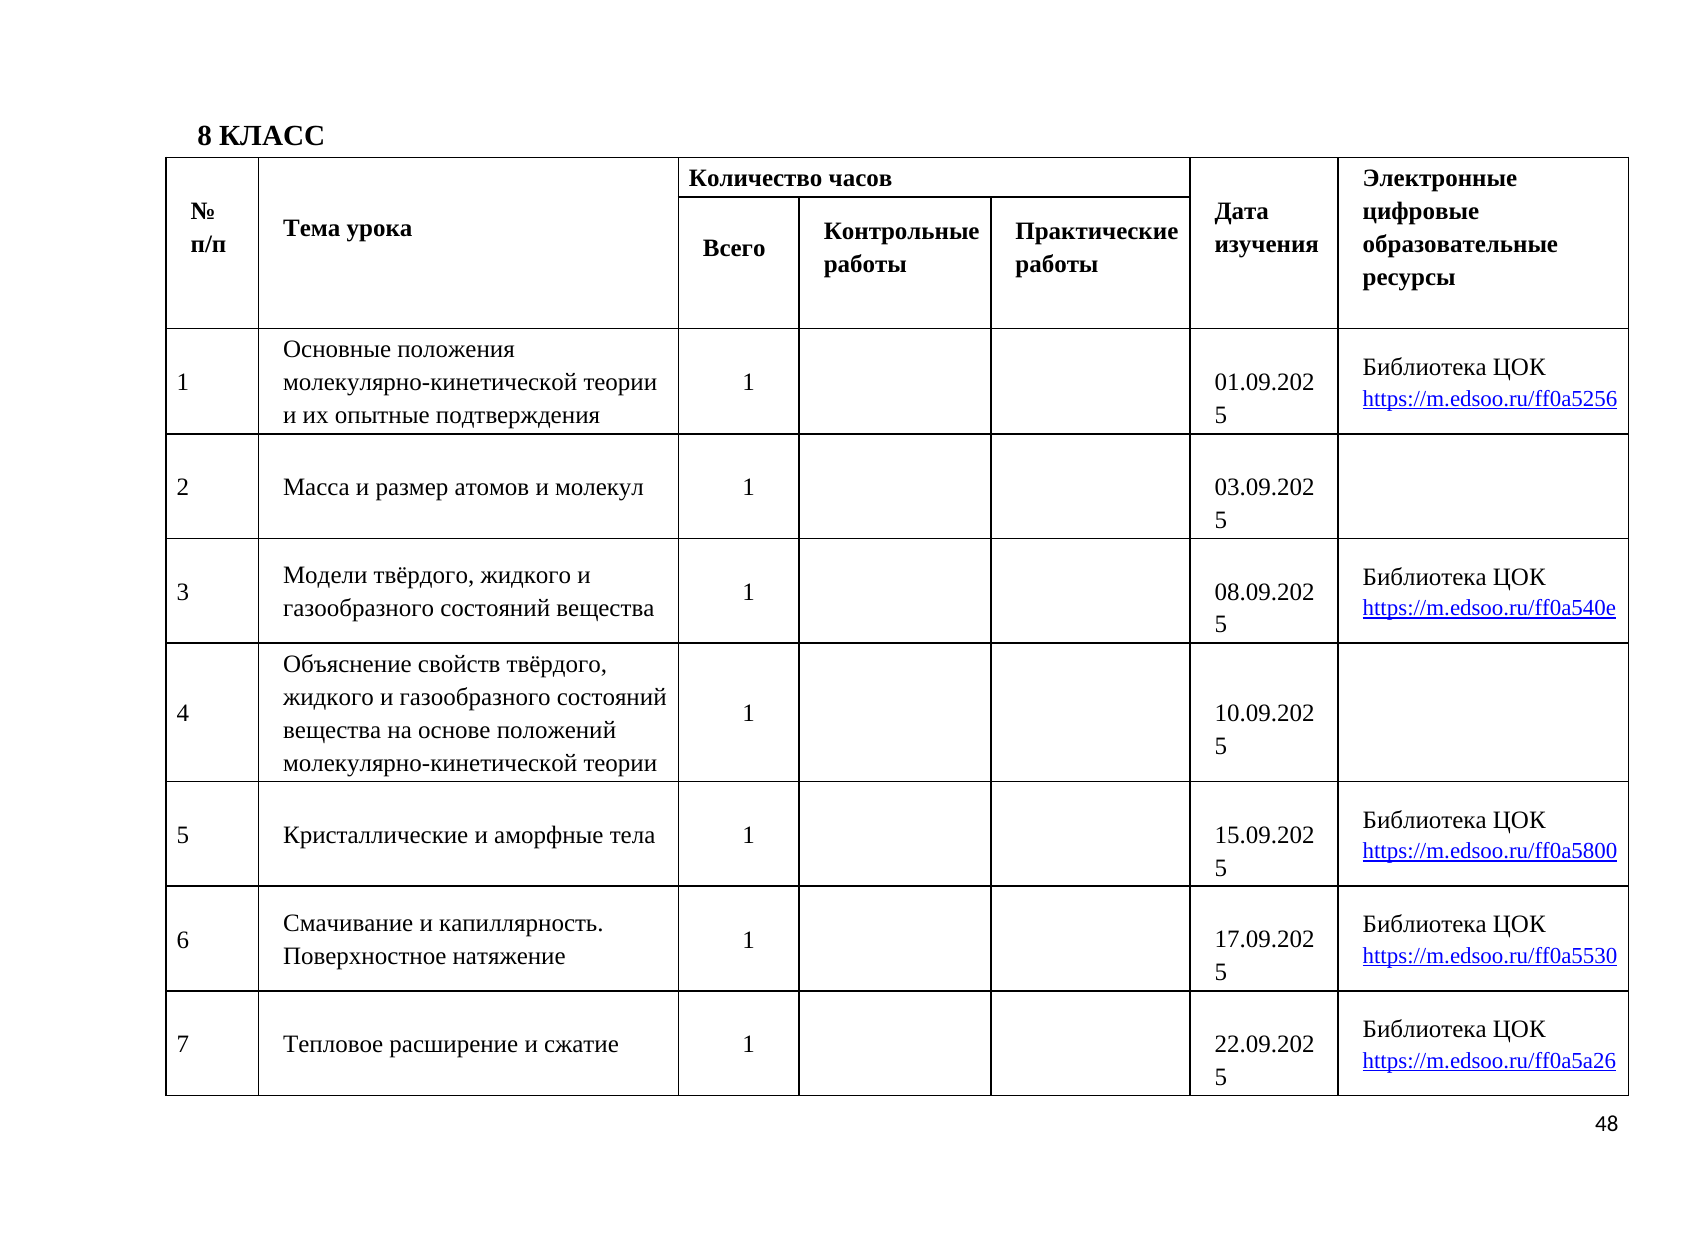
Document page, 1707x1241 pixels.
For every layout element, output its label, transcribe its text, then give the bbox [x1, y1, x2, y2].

table_cell 7 [167, 992, 258, 1095]
table_cell [992, 992, 1189, 1095]
table_cell [992, 887, 1189, 990]
table_cell Модели твёрдого, жидкого и газообразного состояний вещества [259, 539, 678, 642]
table_cell 10.09.2025 [1191, 644, 1337, 781]
table_cell Масса и размер атомов и молекул [259, 435, 678, 537]
table_cell Объяснение свойств твёрдого, жидкого и газообразного состояний вещества на основе положений молекулярно-кинетической теории [259, 644, 678, 781]
table_header Электронные цифровые образовательные ресурсы [1339, 158, 1628, 327]
table_cell Тепловое расширение и сжатие [259, 992, 678, 1095]
table_cell Библиотека ЦОК https://m.edsoo.ru/ff0a5800 [1339, 782, 1628, 885]
table_cell Кристаллические и аморфные тела [259, 782, 678, 885]
table_cell 1 [679, 644, 798, 781]
table_cell 5 [167, 782, 258, 885]
table_cell [800, 644, 990, 781]
table_cell Основные положения молекулярно-кинетической теории и их опытные подтверждения [259, 329, 678, 433]
table_cell Практические работы [992, 198, 1189, 327]
table_cell [1339, 644, 1628, 781]
text 8 КЛАСС [190, 118, 1618, 152]
table_cell 03.09.2025 [1191, 435, 1337, 537]
table_cell [800, 435, 990, 537]
table_cell [800, 782, 990, 885]
table_cell 6 [167, 887, 258, 990]
table_cell [992, 782, 1189, 885]
table_cell 1 [679, 782, 798, 885]
table_cell Библиотека ЦОК https://m.edsoo.ru/ff0a540e [1339, 539, 1628, 642]
table_cell [800, 887, 990, 990]
table_cell 1 [679, 539, 798, 642]
table_cell 1 [679, 435, 798, 537]
table_cell [992, 644, 1189, 781]
table_cell Контрольные работы [800, 198, 990, 327]
table_cell 1 [679, 992, 798, 1095]
table_header Тема урока [259, 158, 678, 327]
table_cell [800, 992, 990, 1095]
table_header Дата изучения [1191, 158, 1337, 327]
table_cell 3 [167, 539, 258, 642]
table_cell [992, 435, 1189, 537]
table_cell Смачивание и капиллярность. Поверхностное натяжение [259, 887, 678, 990]
table_cell [992, 539, 1189, 642]
table_cell 01.09.2025 [1191, 329, 1337, 433]
table_cell Всего [679, 198, 798, 327]
table_cell [800, 539, 990, 642]
table_cell [992, 329, 1189, 433]
table_cell Библиотека ЦОК https://m.edsoo.ru/ff0a5530 [1339, 887, 1628, 990]
table_cell [1339, 435, 1628, 537]
table_cell Библиотека ЦОК https://m.edsoo.ru/ff0a5256 [1339, 329, 1628, 433]
table_cell 08.09.2025 [1191, 539, 1337, 642]
table_cell 15.09.2025 [1191, 782, 1337, 885]
table_cell Библиотека ЦОК https://m.edsoo.ru/ff0a5a26 [1339, 992, 1628, 1095]
table_cell 17.09.2025 [1191, 887, 1337, 990]
table_header № п/п [167, 158, 258, 327]
table_cell 1 [679, 329, 798, 433]
table_cell 22.09.2025 [1191, 992, 1337, 1095]
table_cell 4 [167, 644, 258, 781]
table_header Количество часов [679, 158, 1189, 196]
table_cell [800, 329, 990, 433]
table_cell 2 [167, 435, 258, 537]
table_cell 1 [167, 329, 258, 433]
table_cell 1 [679, 887, 798, 990]
